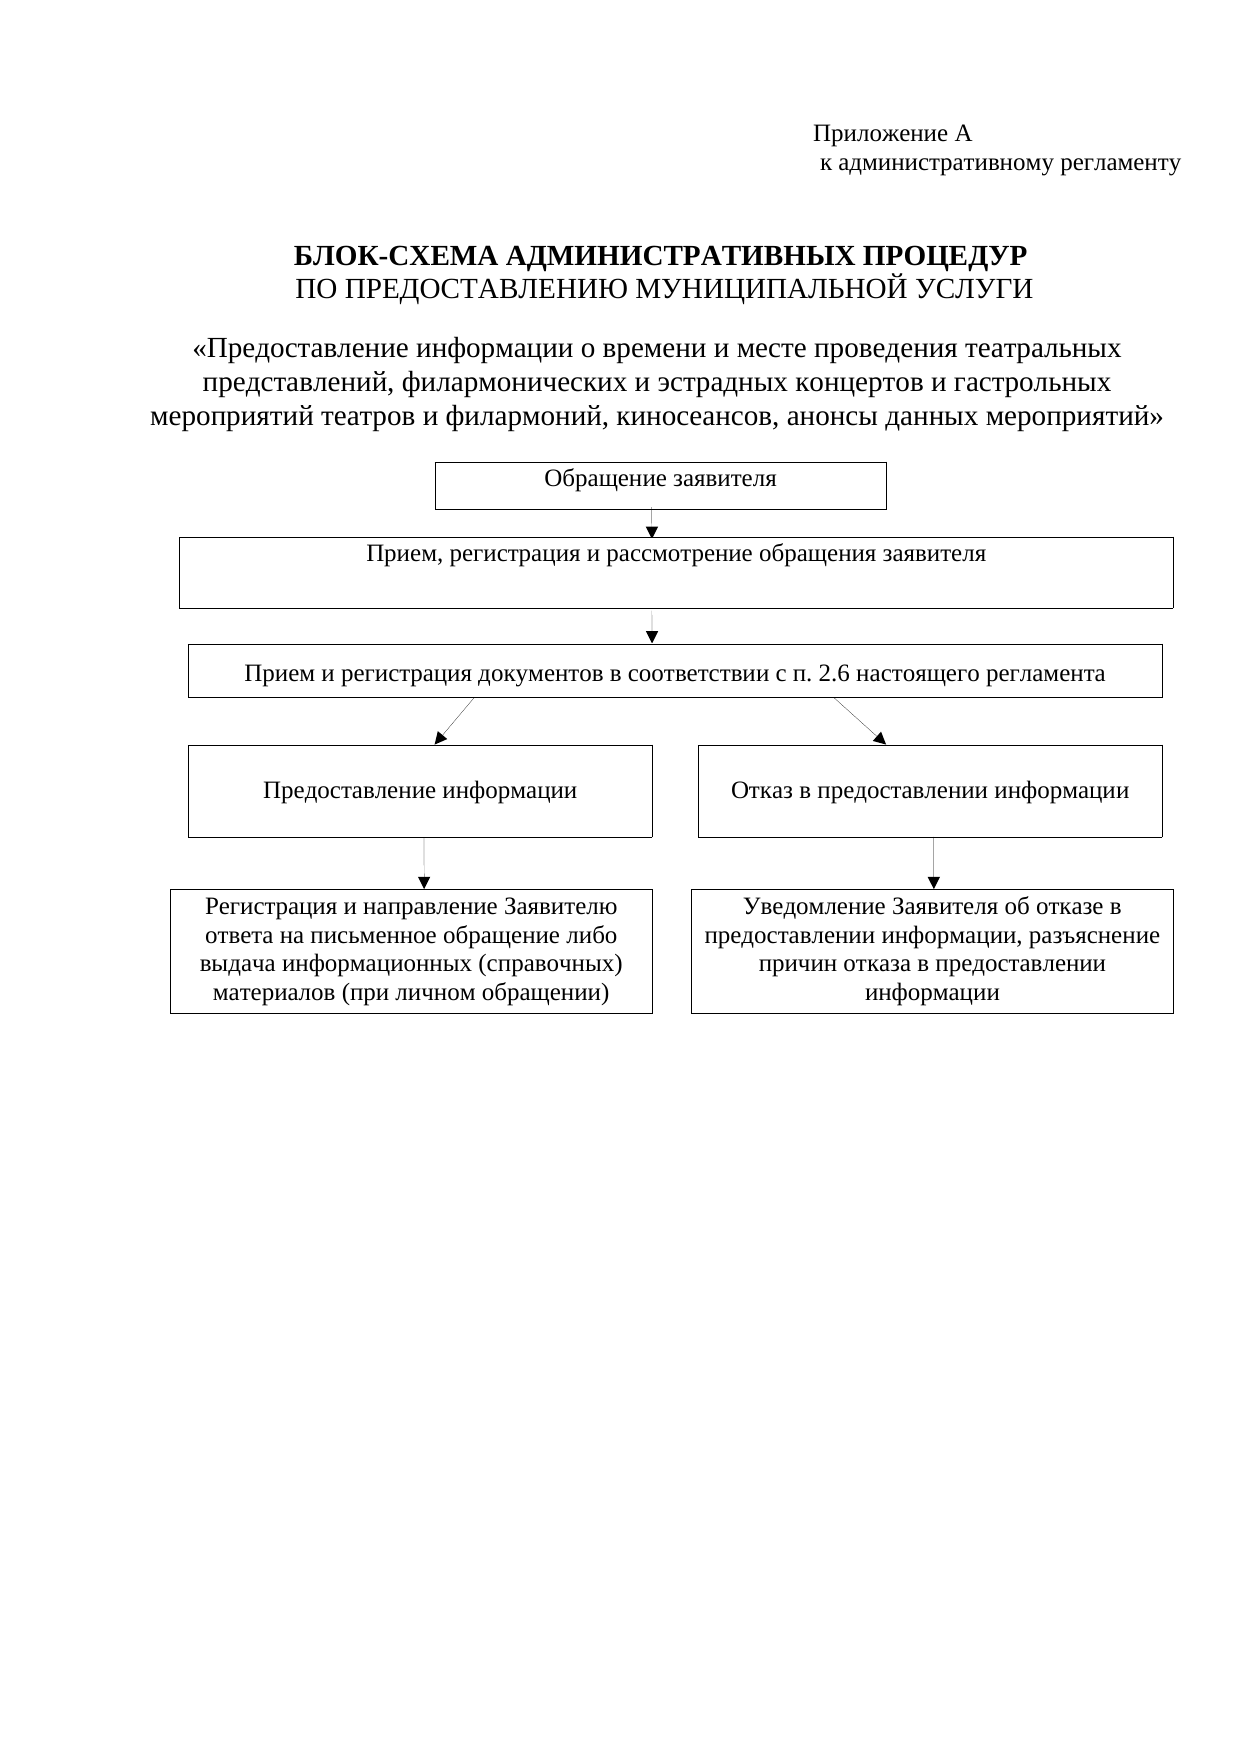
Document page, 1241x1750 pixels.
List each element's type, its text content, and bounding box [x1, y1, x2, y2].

text Приложение А [148, 118, 1181, 147]
text к административному регламенту [148, 147, 1181, 176]
text БЛОК-СХЕМА АДМИНИСТРАТИВНЫХ ПРОЦЕДУР ПО ПРЕДОСТАВЛЕНИЮ МУНИЦИПАЛЬНОЙ УСЛУГИ [148, 238, 1181, 305]
text «Предоставление информации о времени и месте проведения театральных представлений, филармонических и эстрадных концертов и гастрольных мероприятий театров и филармоний, киносеансов, анонсы данных мероприятий» [133, 331, 1181, 431]
